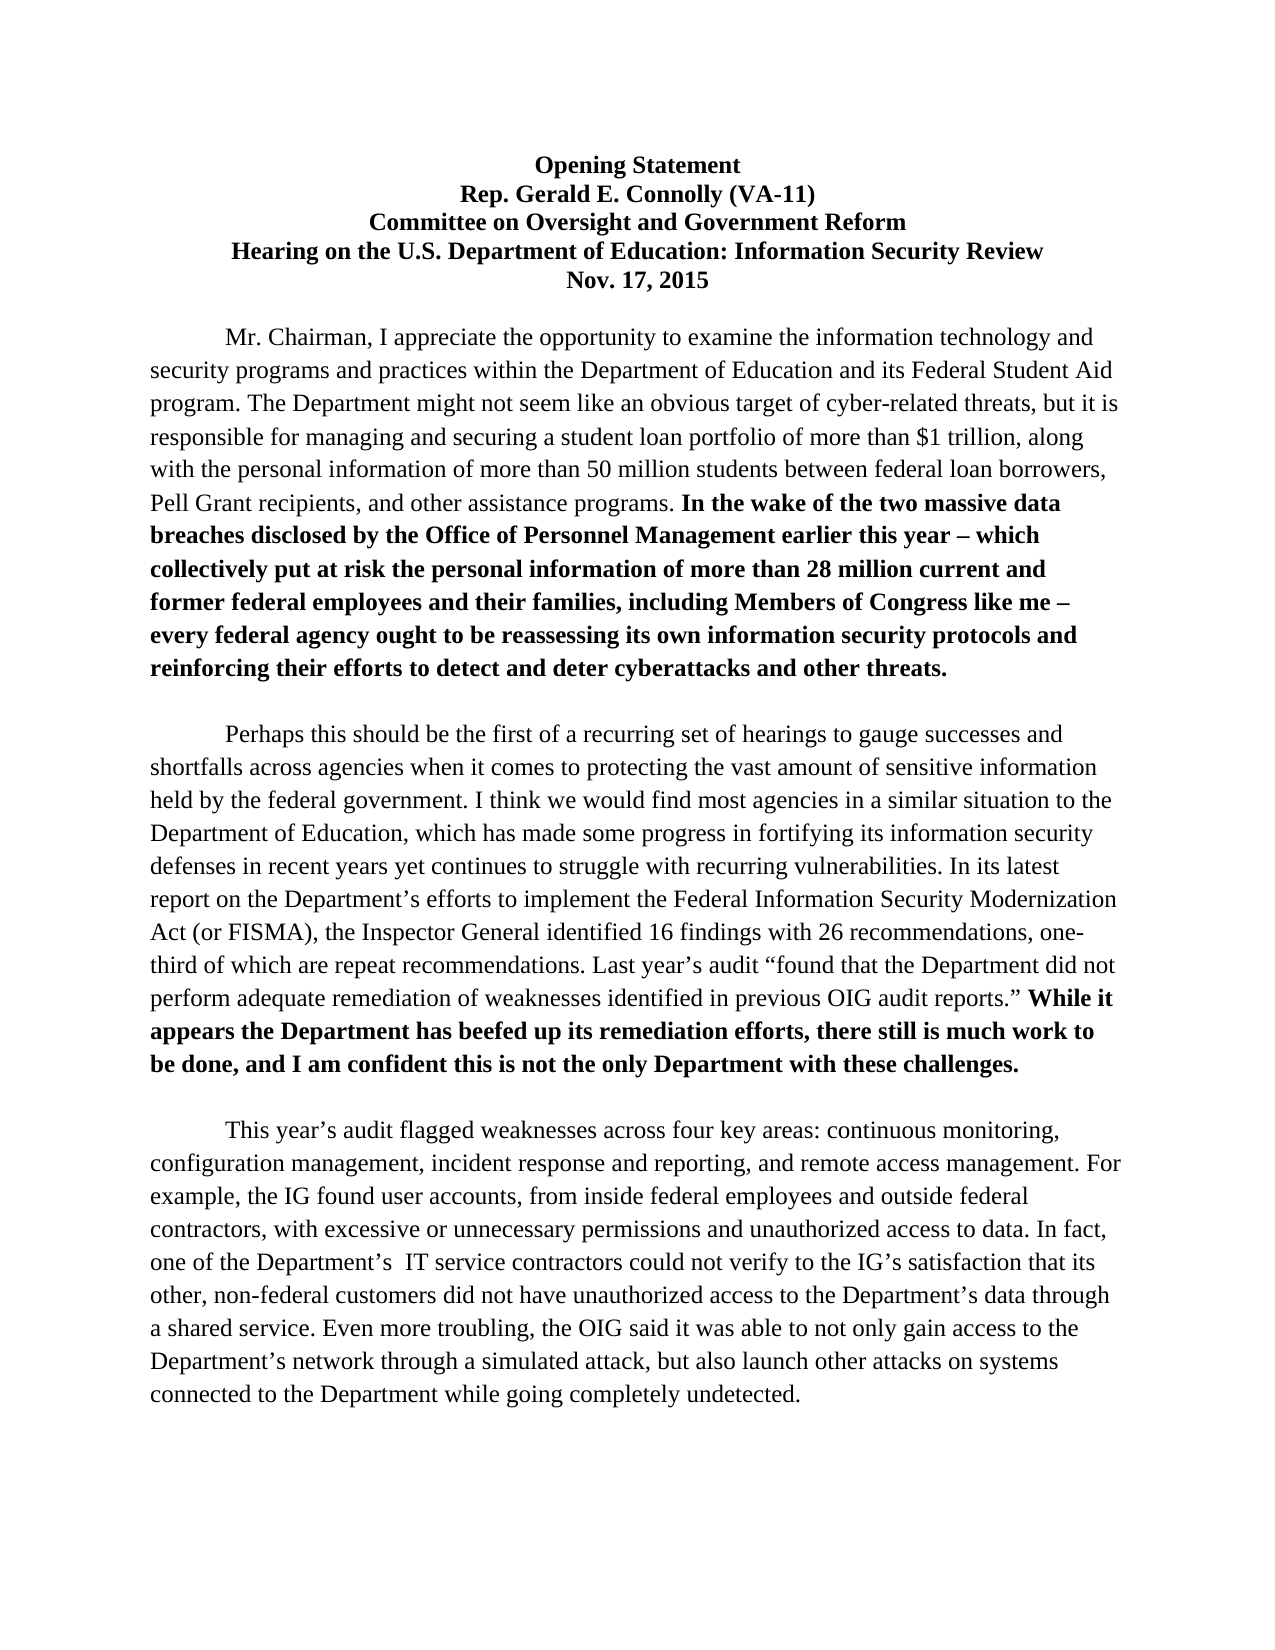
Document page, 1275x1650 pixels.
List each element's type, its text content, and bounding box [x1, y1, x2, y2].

text Hearing on the U.S. Department of Education: Information Security Review [150, 236, 1125, 265]
text This year’s audit flagged weaknesses across four key areas: continuous monitoring, configuration management, incident response and reporting, and remote access management. For example, the IG found user accounts, from inside federal employees and outside federal contractors, with excessive or unnecessary permissions and unauthorized access to data. In fact, one of the Department’s IT service contractors could not verify to the IG’s satisfaction that its other, non-federal customers did not have unauthorized access to the Department’s data through a shared service. Even more troubling, the OIG said it was able to not only gain access to the Department’s network through a simulated attack, but also launch other attacks on systems connected to the Department while going completely undetected. [150, 1115, 1125, 1408]
text Opening Statement [150, 150, 1125, 179]
text Mr. Chairman, I appreciate the opportunity to examine the information technology and security programs and practices within the Department of Education and its Federal Student Aid program. The Department might not seem like an obvious target of cyber-related threats, but it is responsible for managing and securing a student loan portfolio of more than $1 trillion, along with the personal information of more than 50 million students between federal loan borrowers, Pell Grant recipients, and other assistance programs. In the wake of the two massive data breaches disclosed by the Office of Personnel Management earlier this year – which collectively put at risk the personal information of more than 28 million current and former federal employees and their families, including Members of Congress like me – every federal agency ought to be reassessing its own information security protocols and reinforcing their efforts to detect and deter cyberattacks and other threats. [150, 322, 1125, 681]
text Committee on Oversight and Government Reform [150, 207, 1125, 236]
text Perhaps this should be the first of a recurring set of hearings to gauge successes and shortfalls across agencies when it comes to protecting the vast amount of sensitive information held by the federal government. I think we would find most agencies in a similar situation to the Department of Education, which has made some progress in fortifying its information security defenses in recent years yet continues to struggle with recurring vulnerabilities. In its latest report on the Department’s efforts to implement the Federal Information Security Modernization Act (or FISMA), the Inspector General identified 16 findings with 26 recommendations, one-third of which are repeat recommendations. Last year’s audit “found that the Department did not perform adequate remediation of weaknesses identified in previous OIG audit reports.” While it appears the Department has beefed up its remediation efforts, there still is much work to be done, and I am confident this is not the only Department with these challenges. [150, 719, 1125, 1078]
text Rep. Gerald E. Connolly (VA-11) [150, 179, 1125, 207]
text Nov. 17, 2015 [150, 265, 1125, 294]
